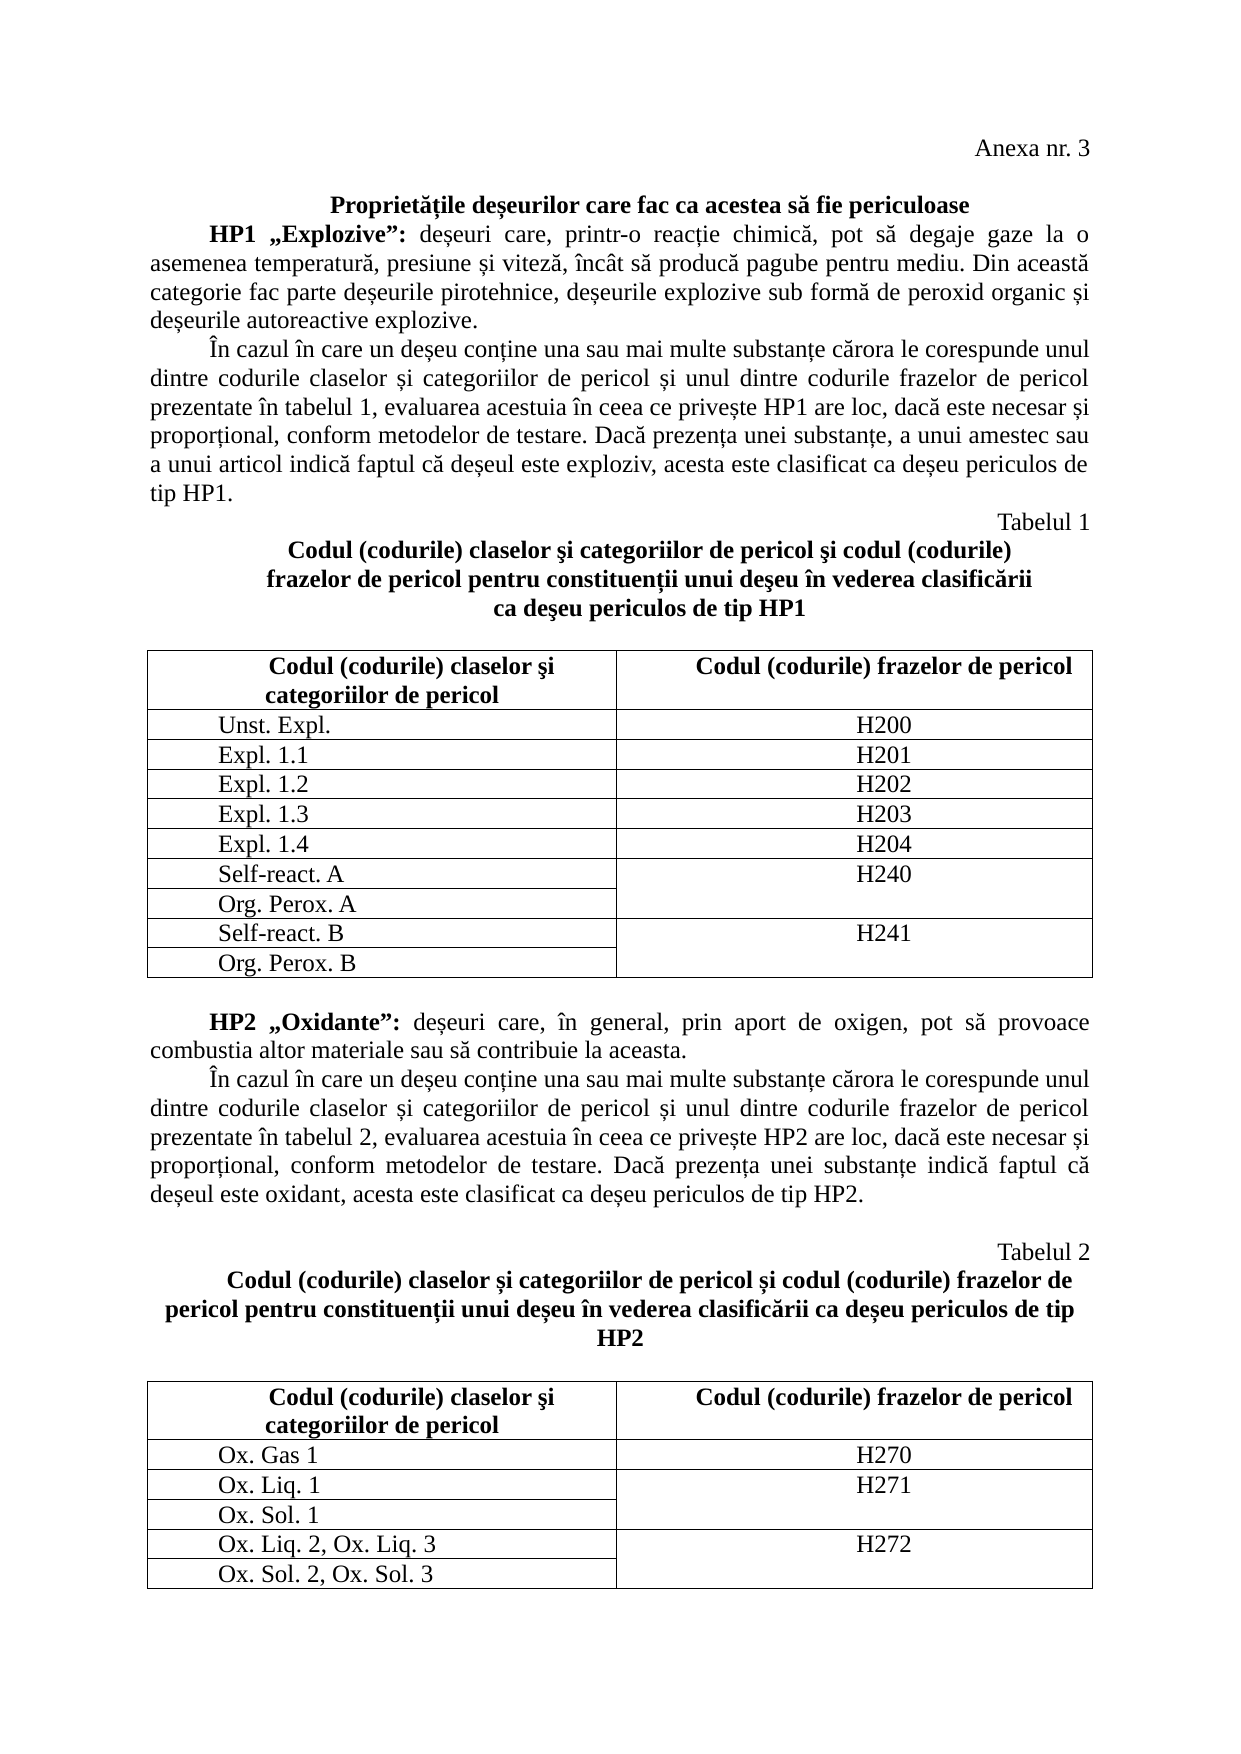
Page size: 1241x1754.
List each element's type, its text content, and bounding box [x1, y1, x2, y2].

table_cell Ox. Liq. 2, Ox. Liq. 3 [148, 1530, 616, 1558]
table_cell Ox. Gas 1 [148, 1440, 616, 1469]
table_cell Expl. 1.2 [148, 770, 616, 798]
table_header Codul (codurile) frazelor de pericol [617, 1382, 1092, 1439]
text Tabelul 2 [150, 1237, 1090, 1266]
text ca deşeu periculos de tip HP1 [150, 593, 1090, 622]
table_cell Org. Perox. B [148, 948, 616, 977]
table_cell Ox. Sol. 1 [148, 1500, 616, 1528]
table_cell Self-react. B [148, 919, 616, 947]
table_cell H200 [617, 710, 1092, 739]
text HP1 „Explozive”: deșeuri care, printr-o reacție chimică, pot să degaje gaze la o asemenea temperatură, presiune și viteză, încât să producă pagube pentru mediu. Din această categorie fac parte deșeurile pirotehnice, deșeurile explozive sub formă de peroxid organic și deșeurile autoreactive explozive. [150, 219, 1090, 334]
table_cell H272 [617, 1530, 1092, 1588]
text În cazul în care un deșeu conține una sau mai multe substanțe cărora le corespunde unul dintre codurile claselor și categoriilor de pericol și unul dintre codurile frazelor de pericol prezentate în tabelul 2, evaluarea acestuia în ceea ce privește HP2 are loc, dacă este necesar și proporțional, conform metodelor de testare. Dacă prezența unei substanțe indică faptul că deșeul este oxidant, acesta este clasificat ca deșeu periculos de tip HP2. [150, 1064, 1090, 1208]
text HP2 „Oxidante”: deșeuri care, în general, prin aport de oxigen, pot să provoace combustia altor materiale sau să contribuie la aceasta. [150, 1007, 1090, 1064]
table_cell H240 [617, 859, 1092, 917]
table_cell H270 [617, 1440, 1092, 1469]
table_header Codul (codurile) claselor şi categoriilor de pericol [148, 651, 616, 709]
table_cell Ox. Sol. 2, Ox. Sol. 3 [148, 1559, 616, 1588]
text frazelor de pericol pentru constituenții unui deşeu în vederea clasificării [150, 564, 1090, 593]
text Codul (codurile) claselor şi categoriilor de pericol şi codul (codurile) [150, 535, 1090, 564]
text Codul (codurile) claselor și categoriilor de pericol și codul (codurile) frazelor de pericol pentru constituenții unui deșeu în vederea clasificării ca deșeu periculos de tip HP2 [150, 1266, 1090, 1352]
table_cell Expl. 1.3 [148, 799, 616, 828]
table_cell H201 [617, 740, 1092, 768]
table_cell H204 [617, 829, 1092, 858]
table_cell Org. Perox. A [148, 889, 616, 917]
table_header Codul (codurile) claselor şi categoriilor de pericol [148, 1382, 616, 1439]
table_cell Ox. Liq. 1 [148, 1470, 616, 1499]
table_cell Unst. Expl. [148, 710, 616, 739]
table_cell H203 [617, 799, 1092, 828]
text Tabelul 1 [150, 507, 1090, 535]
text În cazul în care un deșeu conține una sau mai multe substanțe cărora le corespunde unul dintre codurile claselor și categoriilor de pericol și unul dintre codurile frazelor de pericol prezentate în tabelul 1, evaluarea acestuia în ceea ce privește HP1 are loc, dacă este necesar și proporțional, conform metodelor de testare. Dacă prezența unei substanțe, a unui amestec sau a unui articol indică faptul că deșeul este exploziv, acesta este clasificat ca deșeu periculos de tip HP1. [150, 334, 1090, 507]
table_cell Self-react. A [148, 859, 616, 888]
table_cell H271 [617, 1470, 1092, 1528]
table_cell Expl. 1.4 [148, 829, 616, 858]
table_cell H241 [617, 919, 1092, 977]
text Proprietățile deșeurilor care fac ca acestea să fie periculoase [150, 190, 1090, 219]
table_cell Expl. 1.1 [148, 740, 616, 768]
table_header Codul (codurile) frazelor de pericol [617, 651, 1092, 709]
table_cell H202 [617, 770, 1092, 798]
text Anexa nr. 3 [150, 133, 1090, 162]
